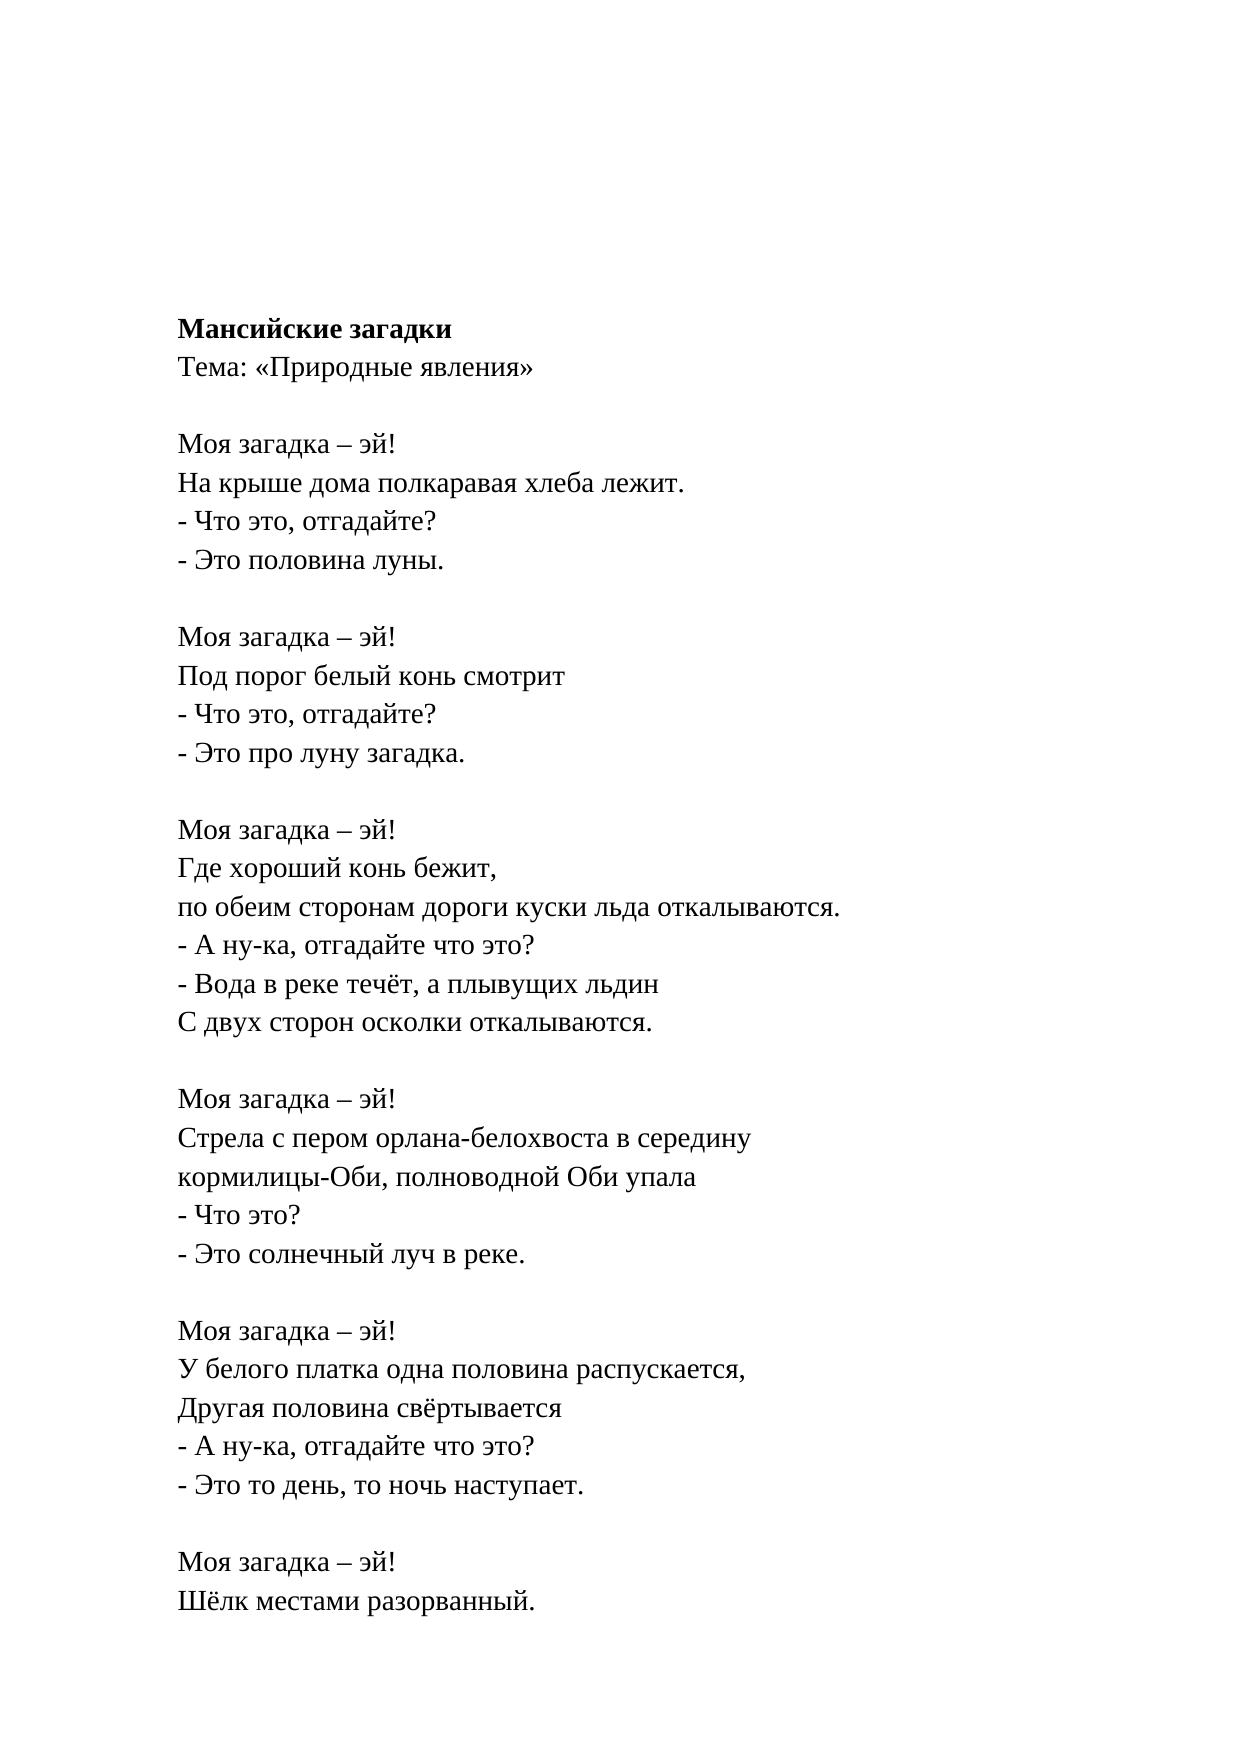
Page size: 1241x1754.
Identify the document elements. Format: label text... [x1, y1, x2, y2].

text Стрела с пером орлана-белохвоста в середину [177, 1120, 1152, 1154]
text - А ну-ка, отгадайте что это? [177, 927, 1152, 961]
text Моя загадка – эй! [177, 812, 1152, 845]
text Где хороший конь бежит, [177, 850, 1152, 884]
text - Вода в реке течёт, а плывущих льдин [177, 966, 1152, 999]
text Моя загадка – эй! [177, 426, 1152, 460]
text Другая половина свёртывается [177, 1390, 1152, 1423]
text Моя загадка – эй! [177, 1082, 1152, 1115]
text - А ну-ка, отгадайте что это? [177, 1428, 1152, 1462]
text кормилицы-Оби, полноводной Оби упала [177, 1159, 1152, 1192]
text - Это солнечный луч в реке. [177, 1236, 1152, 1269]
text Шёлк местами разорванный. [177, 1583, 1152, 1616]
text Моя загадка – эй! [177, 619, 1152, 653]
text Моя загадка – эй! [177, 1544, 1152, 1578]
text - Это про луну загадка. [177, 735, 1152, 768]
text - Что это, отгадайте? [177, 696, 1152, 730]
text Под порог белый конь смотрит [177, 658, 1152, 691]
text Моя загадка – эй! [177, 1313, 1152, 1346]
text - Что это? [177, 1197, 1152, 1231]
text На крыше дома полкаравая хлеба лежит. [177, 465, 1152, 498]
text Тема: «Природные явления» [177, 349, 1152, 383]
text - Что это, отгадайте? [177, 503, 1152, 537]
text по обеим сторонам дороги куски льда откалываются. [177, 889, 1152, 922]
text - Это половина луны. [177, 542, 1152, 576]
text С двух сторон осколки откалываются. [177, 1004, 1152, 1038]
text У белого платка одна половина распускается, [177, 1351, 1152, 1385]
text - Это то день, то ночь наступает. [177, 1467, 1152, 1501]
text Мансийские загадки [177, 311, 1152, 344]
